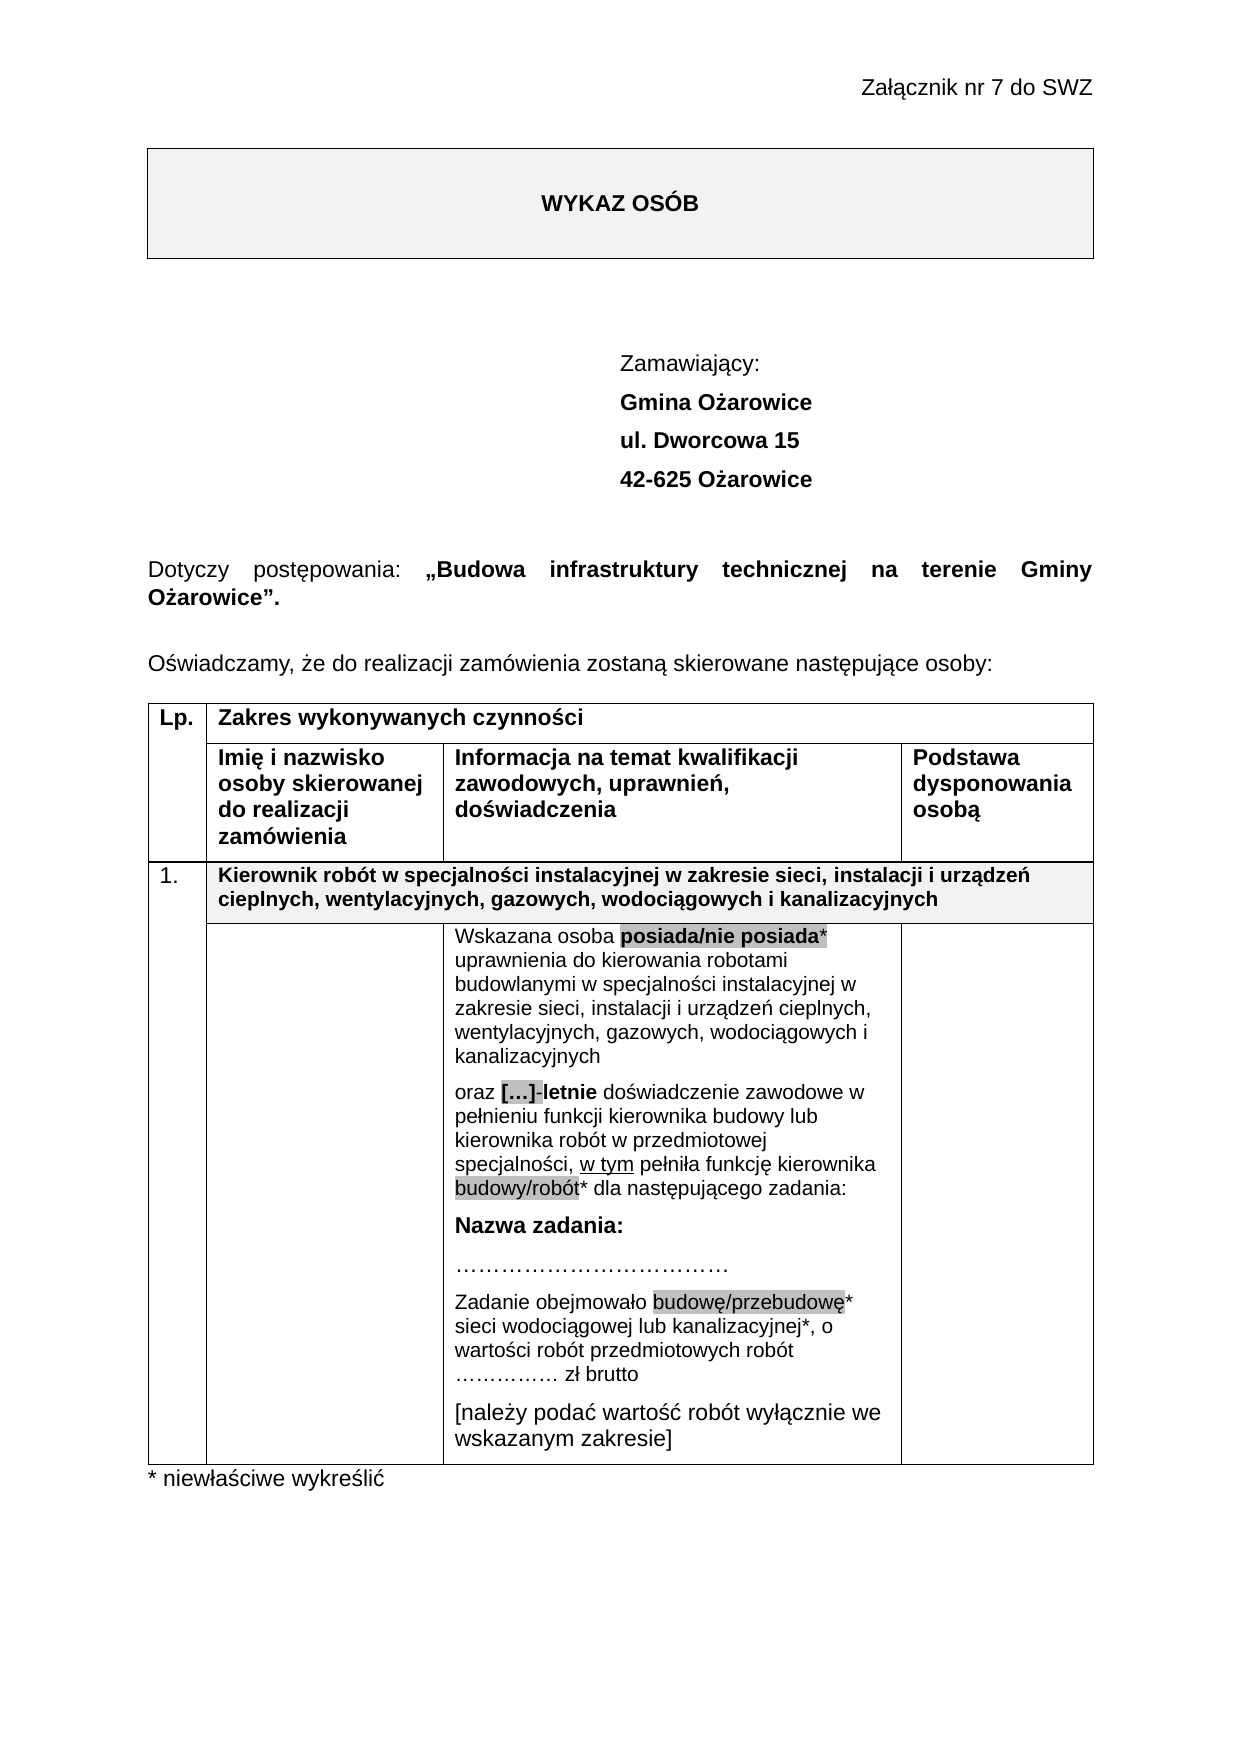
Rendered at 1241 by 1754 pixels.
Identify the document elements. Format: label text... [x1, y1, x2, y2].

table_cell Wskazana osoba posiada/nie posiada* uprawnienia do kierowania robotami budowlanymi w specjalności instalacyjnej w zakresie sieci, instalacji i urządzeń cieplnych, wentylacyjnych, gazowych, wodociągowych i kanalizacyjnych oraz […]-letnie doświadczenie zawodowe w pełnieniu funkcji kierownika budowy lub kierownika robót w przedmiotowej specjalności, w tym pełniła funkcję kierownika budowy/robót* dla następującego zadania: Nazwa zadania: ……………………………… Zadanie obejmowało budowę/przebudowę* sieci wodociągowej lub kanalizacyjnej*, o wartości robót przedmiotowych robót …………… zł brutto [należy podać wartość robót wyłącznie we wskazanym zakresie] [444, 924, 901, 1464]
table_header Zakres wykonywanych czynności [207, 704, 1093, 742]
list Oświadczamy, że do realizacji zamówienia zostaną skierowane następujące osoby: [148, 650, 1093, 676]
list Dotyczy postępowania: „Budowa infrastruktury technicznej na terenie Gminy Ożarowice”. [148, 556, 1093, 611]
table_cell Informacja na temat kwalifikacji zawodowych, uprawnień, doświadczenia [444, 744, 901, 861]
text Gmina Ożarowice [620, 388, 1093, 415]
table_cell [902, 924, 1093, 1464]
table_cell Podstawa dysponowania osobą [902, 744, 1093, 861]
table_cell Kierownik robót w specjalności instalacyjnej w zakresie sieci, instalacji i urządzeń cieplnych, wentylacyjnych, gazowych, wodociągowych i kanalizacyjnych [207, 863, 1093, 923]
table_cell Imię i nazwisko osoby skierowanej do realizacji zamówienia [207, 744, 443, 861]
text WYKAZ OSÓB [148, 149, 1093, 258]
text Zamawiający: [620, 349, 1093, 376]
text * niewłaściwe wykreślić [148, 1465, 1093, 1491]
table_header Lp. [149, 704, 206, 861]
table_cell [207, 924, 443, 1464]
text 42-625 Ożarowice [620, 466, 1093, 492]
table_cell 1. [149, 863, 206, 1464]
text ul. Dworcowa 15 [620, 427, 1093, 454]
